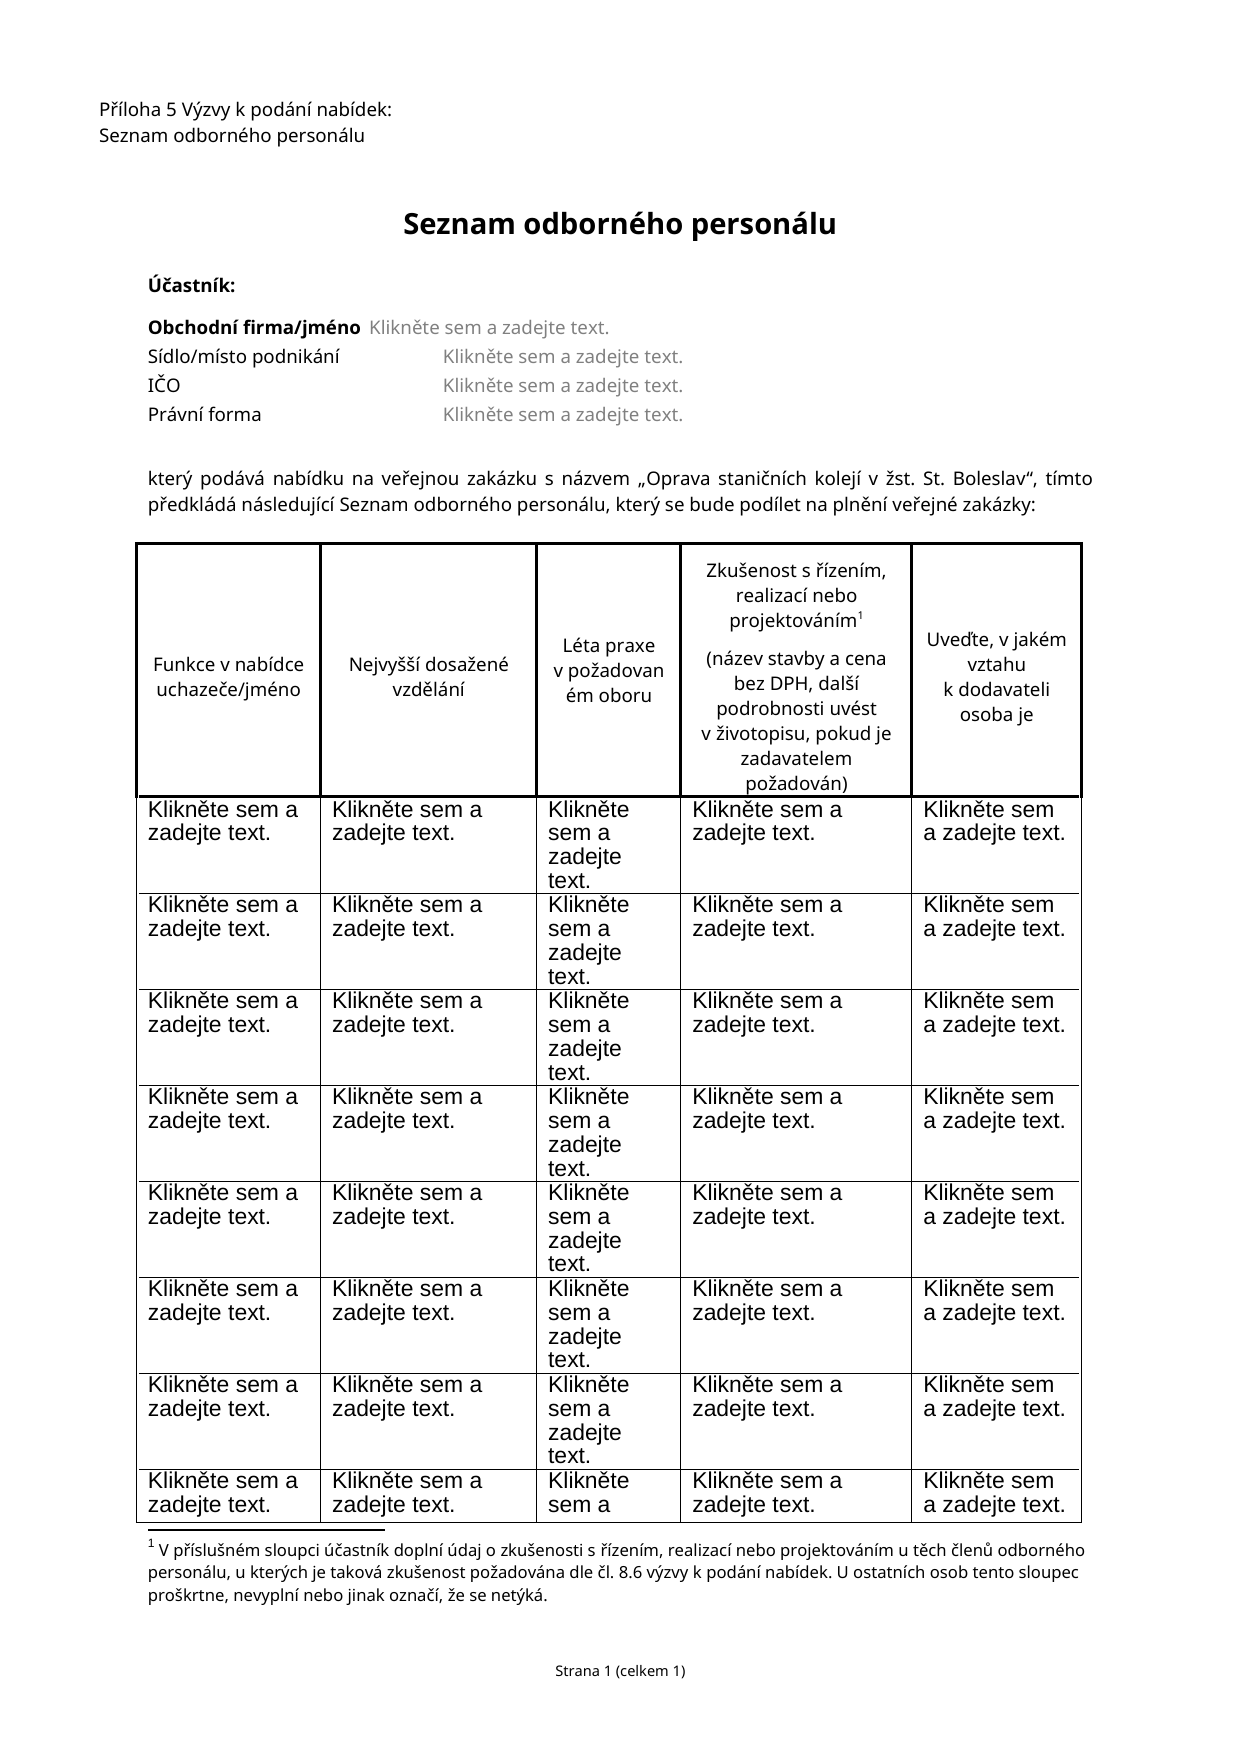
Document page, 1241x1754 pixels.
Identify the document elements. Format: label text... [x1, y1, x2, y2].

text který podává nabídku na veřejnou zakázku s názvem „Oprava staničních kolejí v žst. St. Boleslav“, tímto předkládá následující Seznam odborného personálu, který se bude podílet na plnění veřejné zakázky: [148, 465, 1093, 516]
text Právní forma [148, 398, 1093, 427]
text Obchodní firma/jméno [148, 311, 1093, 340]
text Účastník: [148, 268, 1093, 299]
title Seznam odborného personálu [148, 203, 1093, 243]
table_header Nejvyšší dosažené vzdělání [322, 545, 535, 795]
table_header Funkce v nabídce uchazeče/jméno [138, 545, 319, 795]
table_header Zkušenost s řízením, realizací nebo projektováním (název stavby a cena bez DPH, další podrobnosti uvést v životopisu, pokud je zadavatelem požadován) [682, 545, 910, 795]
table_header Uveďte, v jakém vztahu k dodavateli osoba je [913, 545, 1080, 795]
text Sídlo/místo podnikání [148, 340, 1093, 369]
table_header Léta praxe v požadovaném oboru [538, 545, 679, 795]
text IČO [148, 369, 1093, 398]
